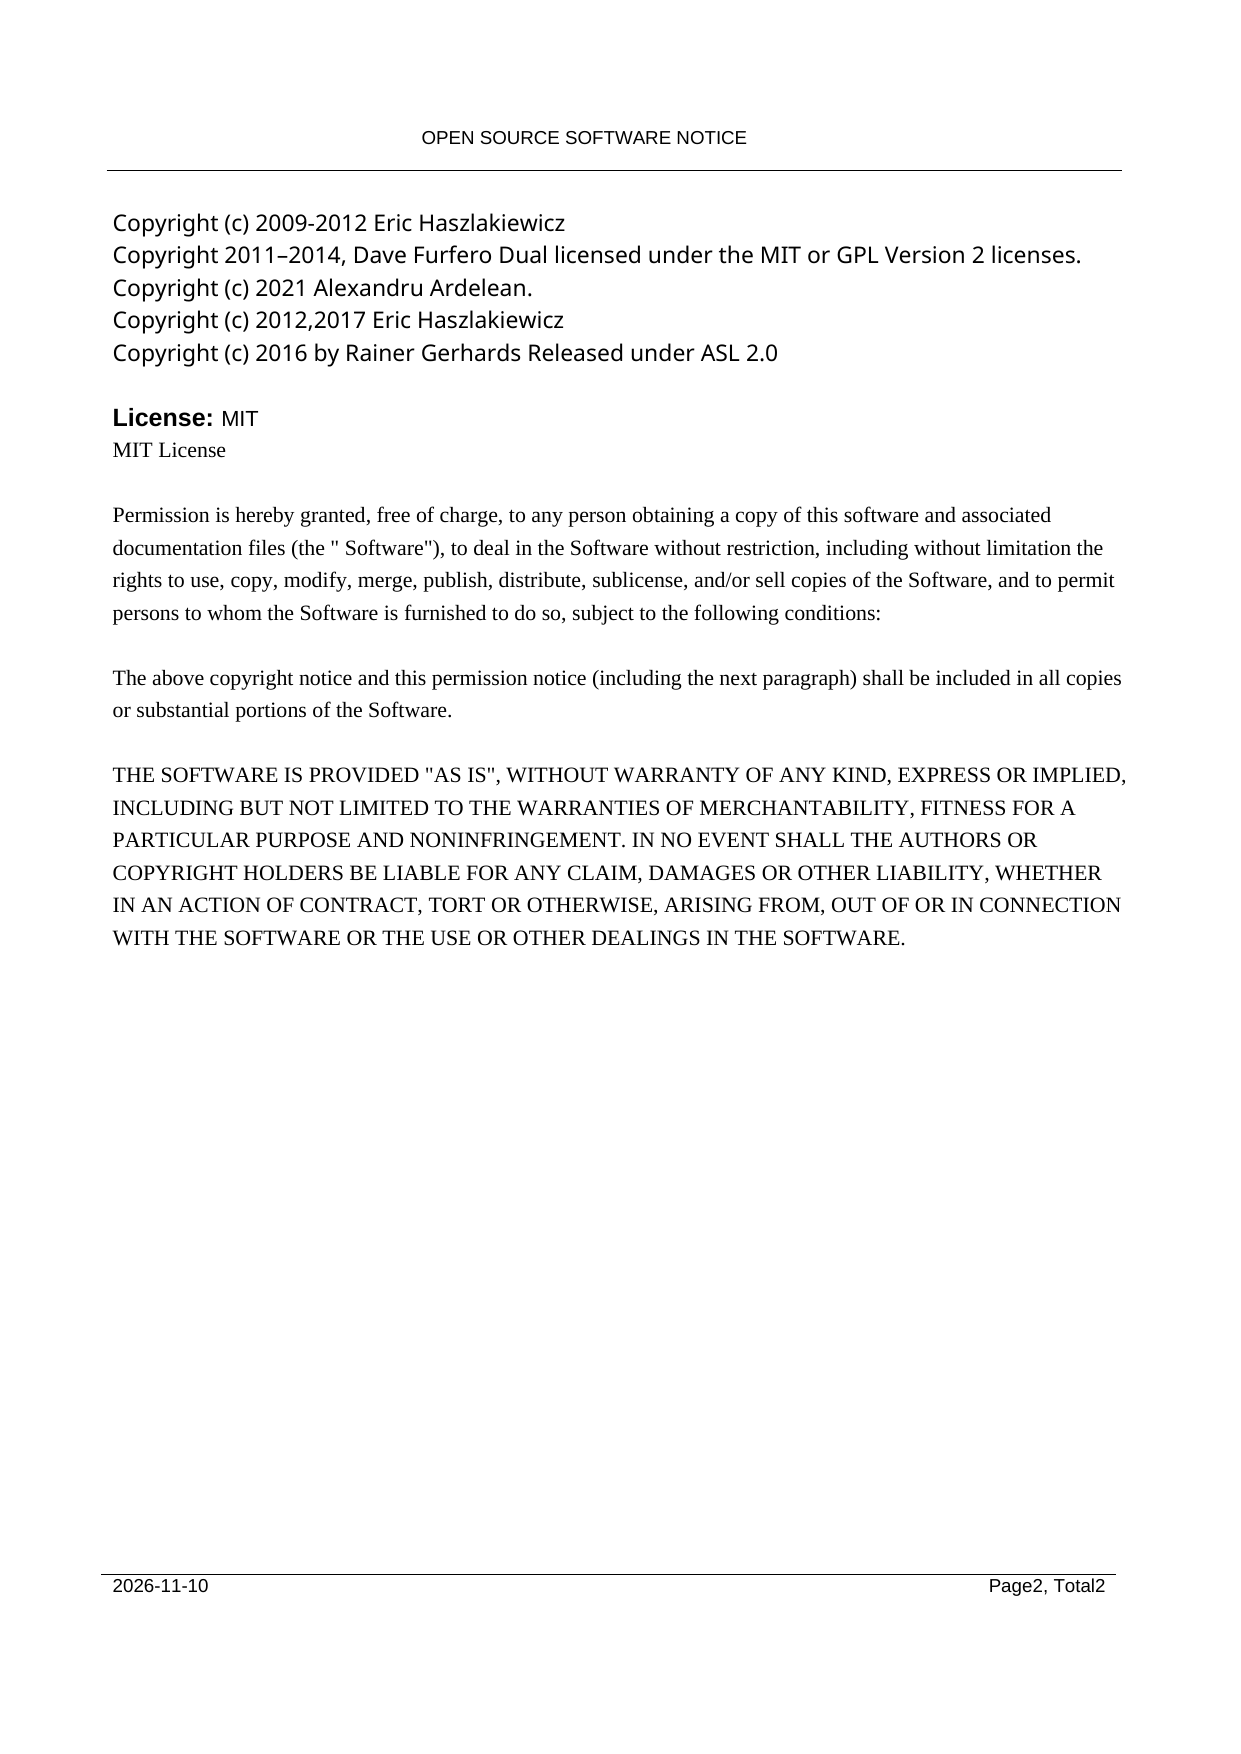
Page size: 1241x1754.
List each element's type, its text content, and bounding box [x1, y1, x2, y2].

text MIT License Permission is hereby granted, free of charge, to any person obtaining a copy of this software and associated documentation files (the " Software"), to deal in the Software without restriction, including without limitation the rights to use, copy, modify, merge, publish, distribute, sublicense, and/or sell copies of the Software, and to permit persons to whom the Software is furnished to do so, subject to the following conditions: The above copyright notice and this permission notice (including the next paragraph) shall be included in all copies or substantial portions of the Software. THE SOFTWARE IS PROVIDED "AS IS", WITHOUT WARRANTY OF ANY KIND, EXPRESS OR IMPLIED, INCLUDING BUT NOT LIMITED TO THE WARRANTIES OF MERCHANTABILITY, FITNESS FOR A PARTICULAR PURPOSE AND NONINFRINGEMENT. IN NO EVENT SHALL THE AUTHORS OR COPYRIGHT HOLDERS BE LIABLE FOR ANY CLAIM, DAMAGES OR OTHER LIABILITY, WHETHER IN AN ACTION OF CONTRACT, TORT OR OTHERWISE, ARISING FROM, OUT OF OR IN CONNECTION WITH THE SOFTWARE OR THE USE OR OTHER DEALINGS IN THE SOFTWARE. [112, 434, 1128, 986]
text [112, 206, 1128, 401]
text License: MIT [112, 401, 1128, 434]
